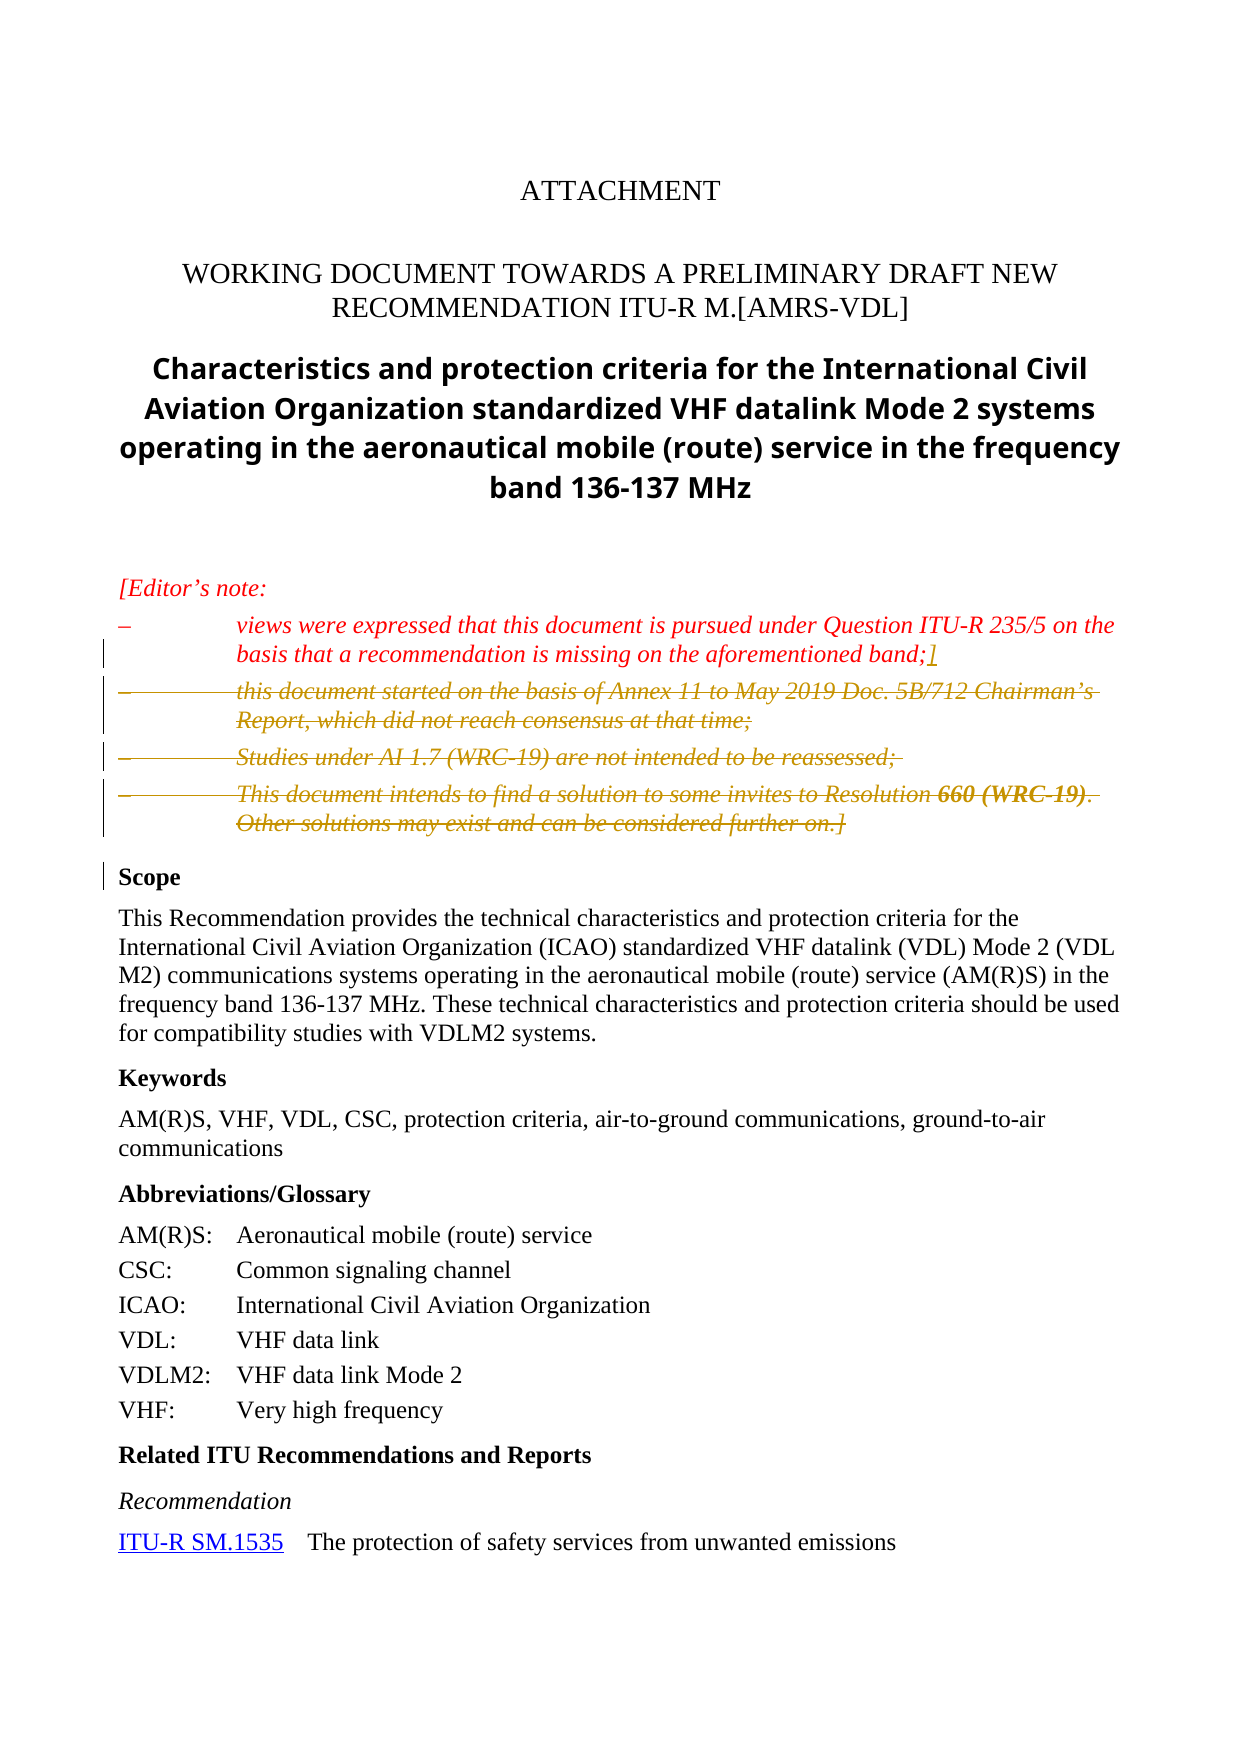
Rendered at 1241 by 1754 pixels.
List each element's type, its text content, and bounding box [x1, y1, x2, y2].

text Characteristics and protection criteria for the International Civil Aviation Organization standardized VHF datalink Mode 2 systems operating in the aeronautical mobile (route) service in the frequency band 136-137 MHz [118, 348, 1122, 507]
text VDL: VHF data link [118, 1325, 1122, 1354]
text VHF: Very high frequency [118, 1395, 1122, 1424]
subtitle Keywords [118, 1063, 1122, 1092]
text CSC: Common signaling channel [118, 1255, 1122, 1284]
subtitle Abbreviations/Glossary [118, 1179, 1122, 1207]
text AM(R)S: Aeronautical mobile (route) service [118, 1220, 1122, 1249]
text – views were expressed that this document is pursued under Question ITU-R 235/5 on the basis that a recommendation is missing on the aforementioned band; [118, 610, 1122, 668]
text [Editor’s note: [118, 573, 1122, 602]
text ITU-R SM.1535 The protection of safety services from unwanted emissions [118, 1527, 1122, 1556]
text VDLM2: VHF data link Mode 2 [118, 1360, 1122, 1389]
text AM(R)S, VHF, VDL, CSC, protection criteria, air-to-ground communications, ground-to-air communications [118, 1104, 1122, 1162]
text This Recommendation provides the technical characteristics and protection criteria for the International Civil Aviation Organization (ICAO) standardized VHF datalink (VDL) Mode 2 (VDL M2) communications systems operating in the aeronautical mobile (route) service (AM(R)S) in the frequency band 136-137 MHz. These technical characteristics and protection criteria should be used for compatibility studies with VDLM2 systems. [118, 903, 1122, 1047]
subtitle Related ITU Recommendations and Reports [118, 1440, 1122, 1469]
text Working document towards a preliminary draft new recommendation ITU-r m.[amrs-vDL] [118, 256, 1122, 323]
title ATTACHMENT [118, 173, 1122, 206]
text ICAO: International Civil Aviation Organization [118, 1290, 1122, 1319]
subtitle Scope [118, 862, 1122, 890]
subtitle Recommendation [118, 1486, 1122, 1514]
